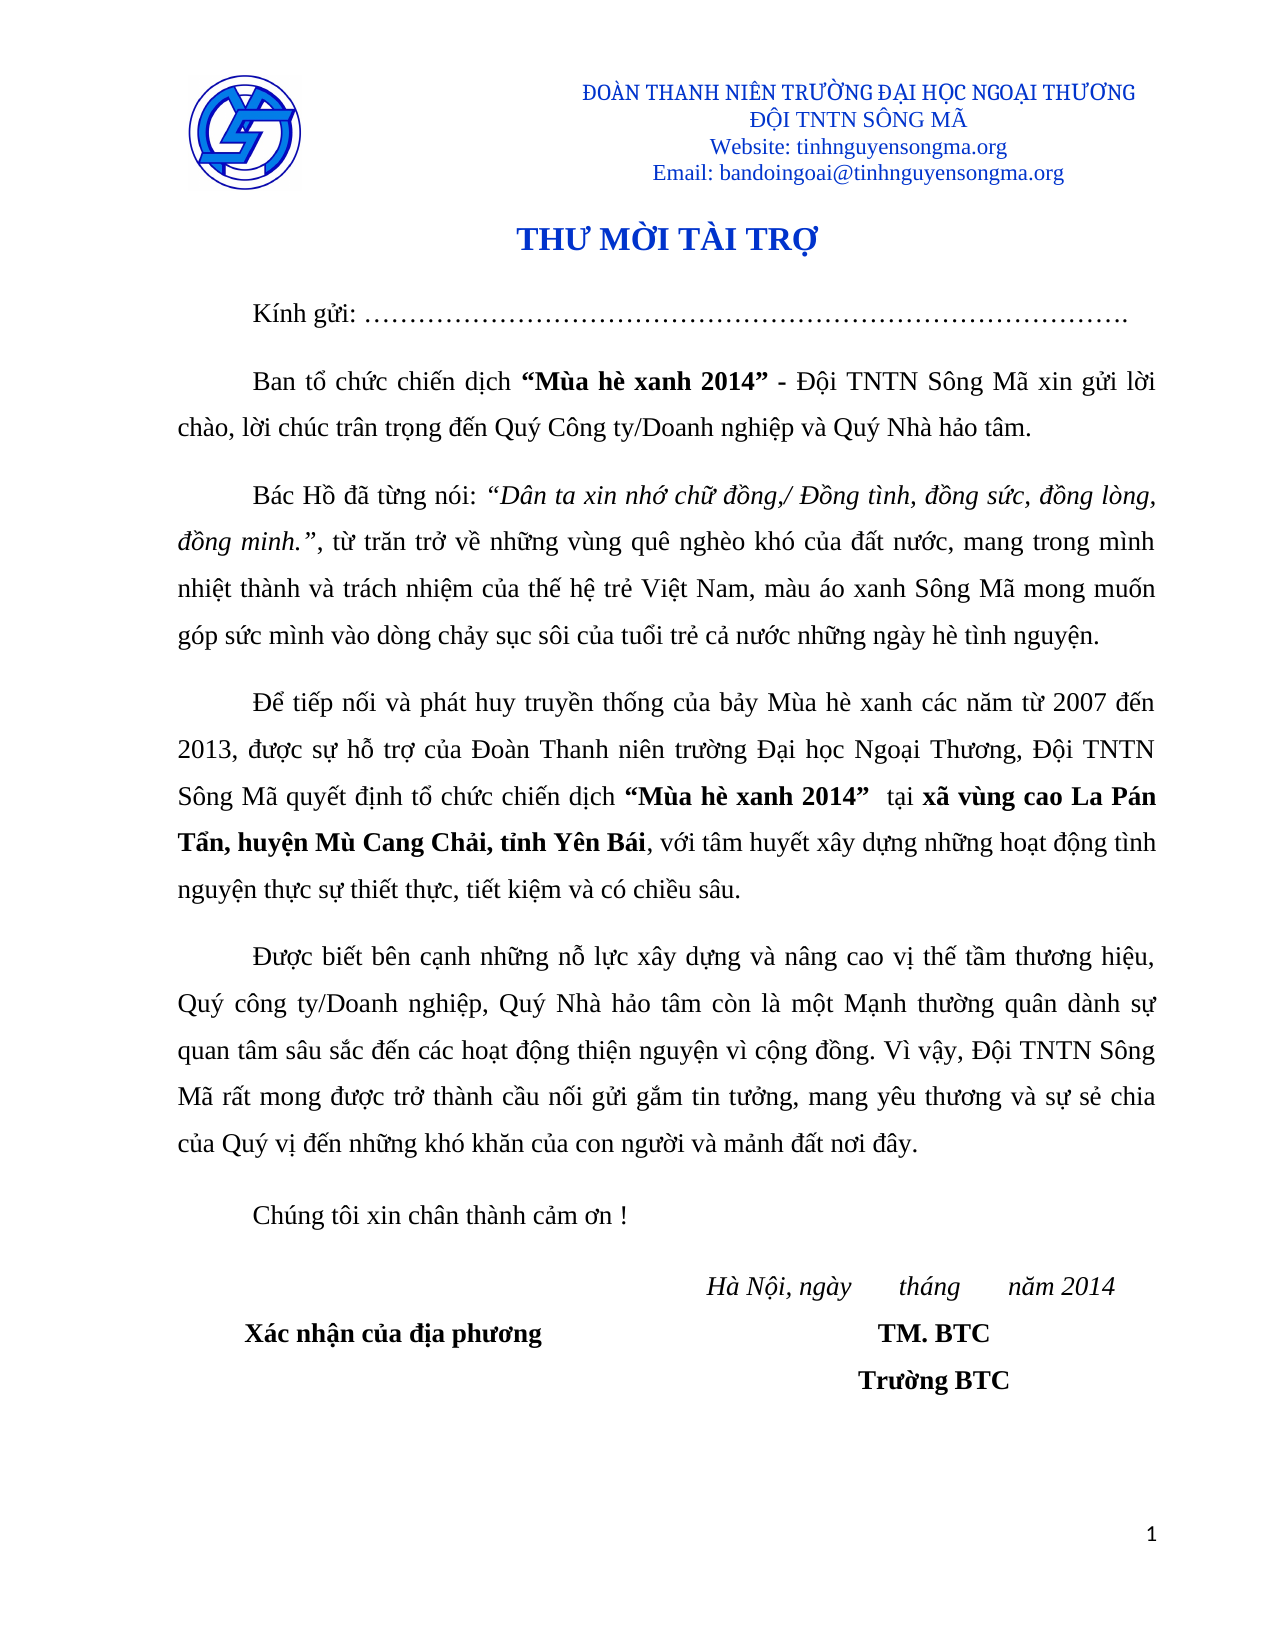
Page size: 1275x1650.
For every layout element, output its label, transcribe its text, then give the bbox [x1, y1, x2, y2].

text Để tiếp nối và phát huy truyền thống của bảy Mùa hè xanh các năm từ 2007 đến 2013, được sự hỗ trợ của Đoàn Thanh niên trường Đại học Ngoại Thương, Đội TNTN Sông Mã quyết định tổ chức chiến dịch “Mùa hè xanh 2014” tại xã vùng cao La Pán Tẩn, huyện Mù Cang Chải, tỉnh Yên Bái, với tâm huyết xây dựng những hoạt động tình nguyện thực sự thiết thực, tiết kiệm và có chiều sâu. [177, 686, 1157, 904]
text Ban tổ chức chiến dịch “Mùa hè xanh 2014” - Đội TNTN Sông Mã xin gửi lời chào, lời chúc trân trọng đến Quý Công ty/Doanh nghiệp và Quý Nhà hảo tâm. [177, 365, 1157, 442]
text THƯ MỜI TÀI TRỢ [177, 219, 1157, 257]
text Chúng tôi xin chân thành cảm ơn ! [177, 1199, 1157, 1230]
table_header Hà Nội, ngày tháng năm 2014 TM. BTC Trường BTC [620, 1271, 1173, 1457]
text Bác Hồ đã từng nói: “Dân ta xin nhớ chữ đồng,/ Đồng tình, đồng sức, đồng lòng, đồng minh.”, từ trăn trở về những vùng quê nghèo khó của đất nước, mang trong mình nhiệt thành và trách nhiệm của thế hệ trẻ Việt Nam, màu áo xanh Sông Mã mong muốn góp sức mình vào dòng chảy sục sôi của tuổi trẻ cả nước những ngày hè tình nguyện. [177, 479, 1157, 650]
table_header Xác nhận của địa phương [166, 1271, 620, 1457]
text Được biết bên cạnh những nỗ lực xây dựng và nâng cao vị thế tầm thương hiệu, Quý công ty/Doanh nghiệp, Quý Nhà hảo tâm còn là một Mạnh thường quân dành sự quan tâm sâu sắc đến các hoạt động thiện nguyện vì cộng đồng. Vì vậy, Đội TNTN Sông Mã rất mong được trở thành cầu nối gửi gắm tin tưởng, mang yêu thương và sự sẻ chia của Quý vị đến những khó khăn của con người và mảnh đất nơi đây. [177, 941, 1157, 1158]
text Kính gửi: …………………………………………………………………………. [177, 297, 1157, 328]
picture [187, 75, 302, 191]
